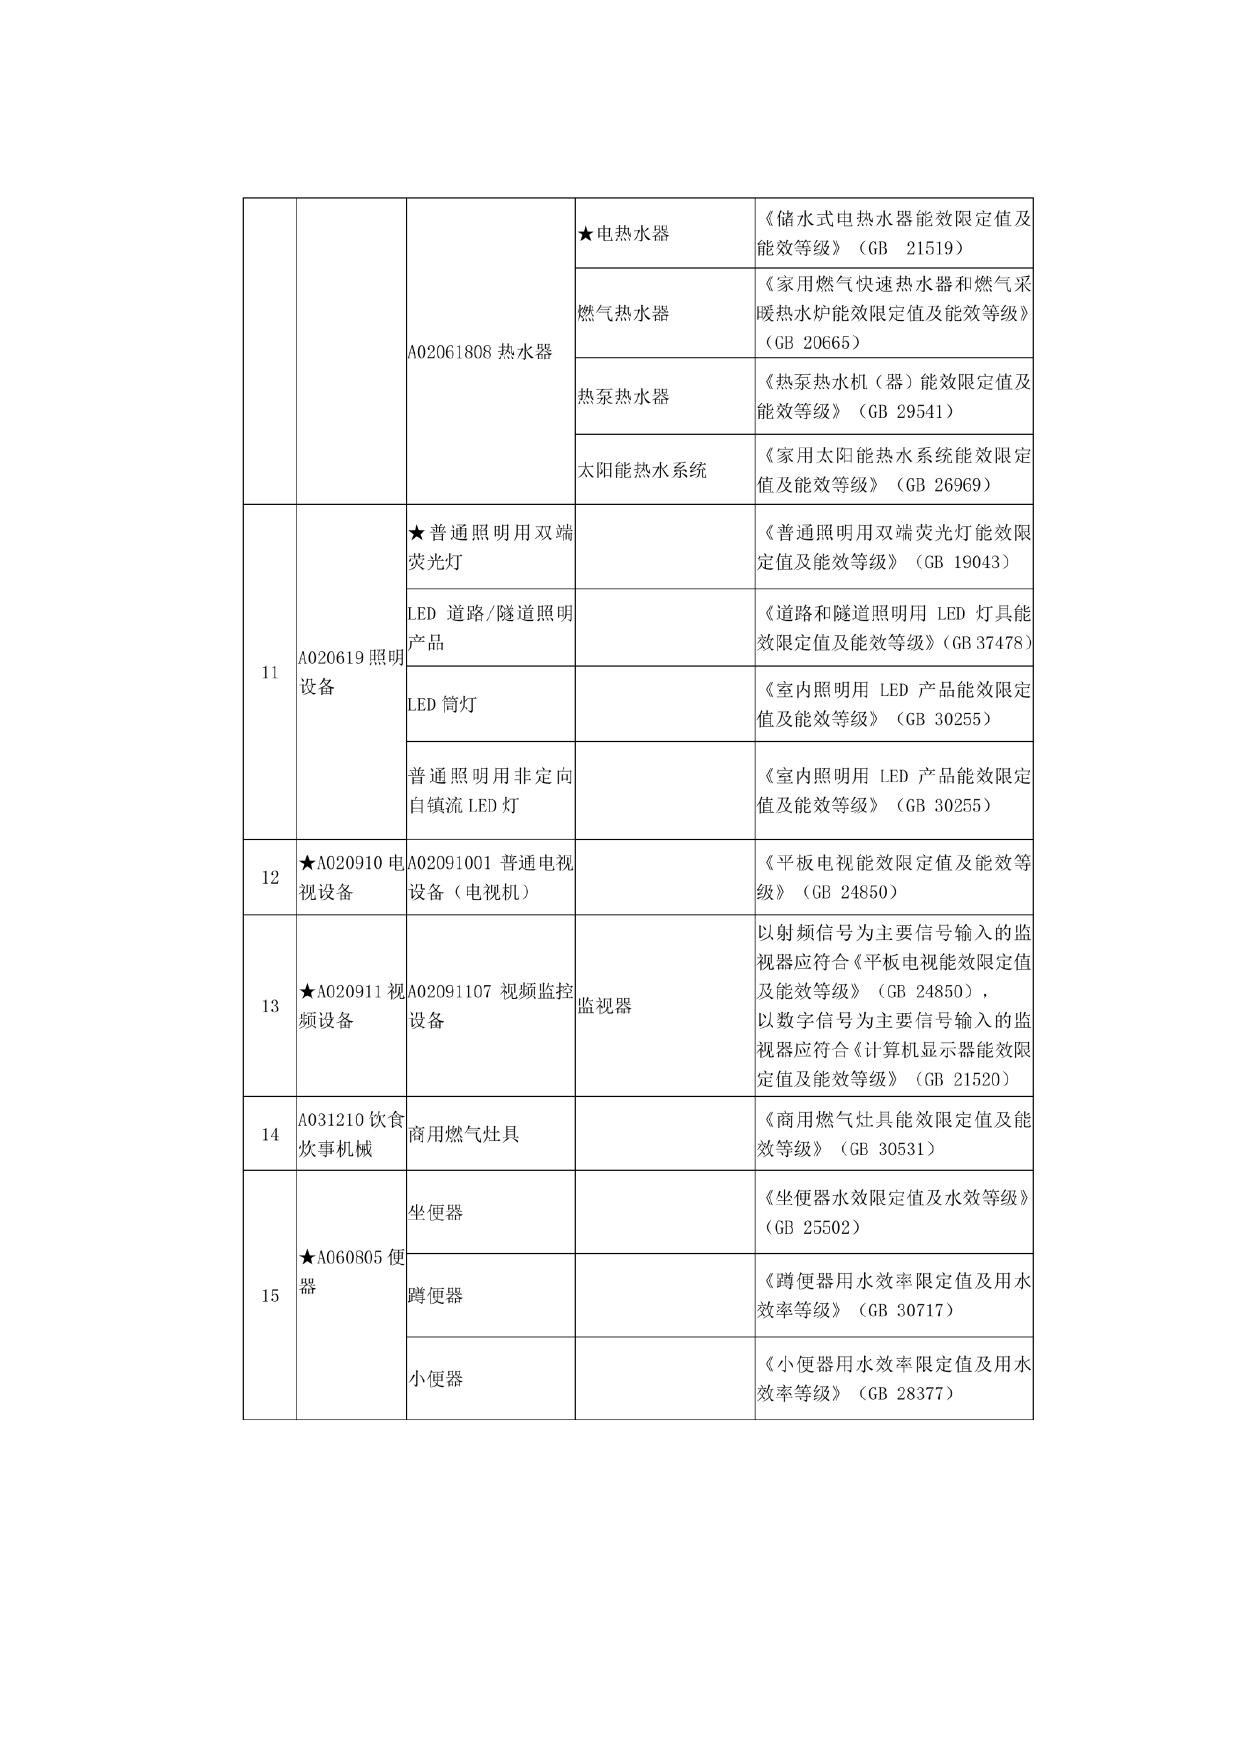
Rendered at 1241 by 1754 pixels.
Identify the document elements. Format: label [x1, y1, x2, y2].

picture [187, 162, 1081, 1460]
